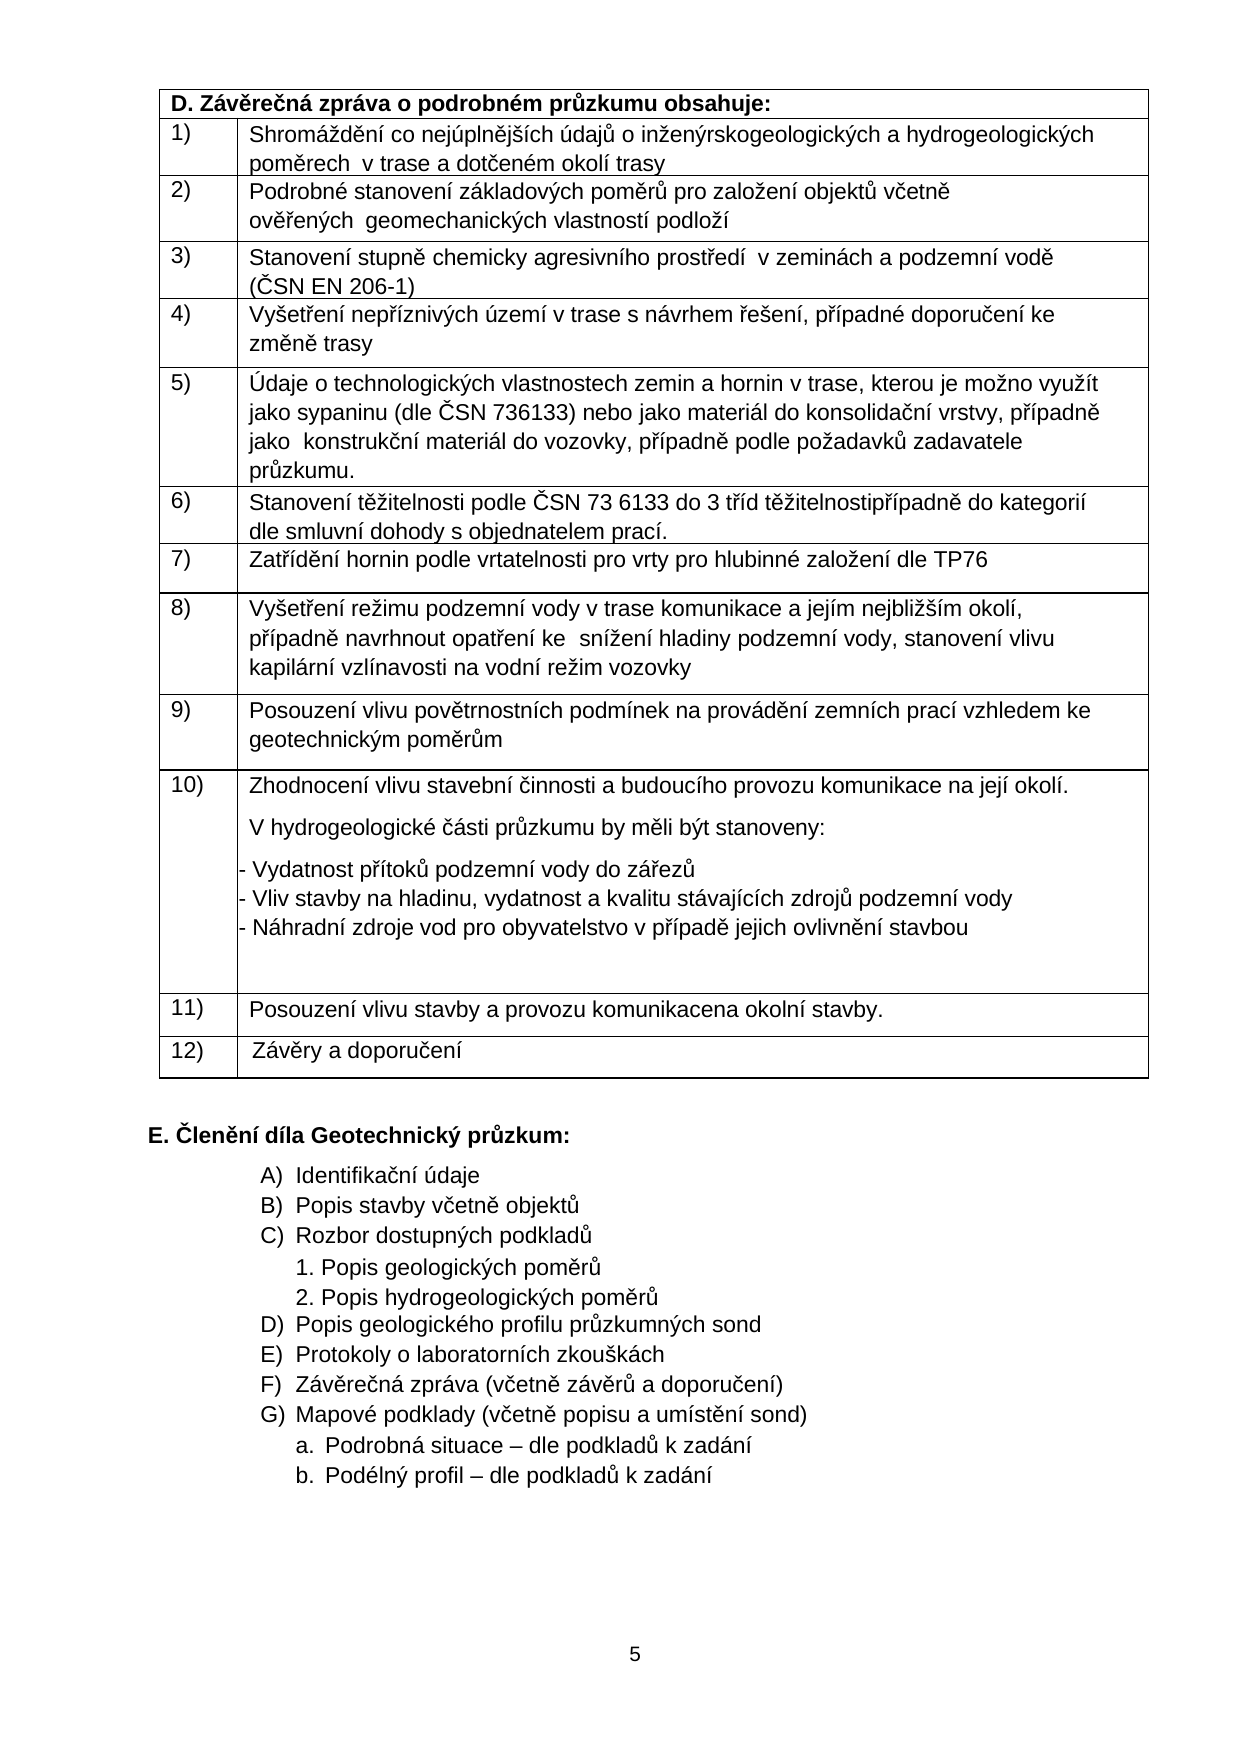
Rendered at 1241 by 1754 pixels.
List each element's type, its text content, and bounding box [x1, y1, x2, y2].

list Mapové podklady (včetně popisu a umístění sond) [260, 1401, 1122, 1428]
table_cell Zatřídění hornin podle vrtatelnosti pro vrty pro hlubinné založení dle TP76 [238, 544, 1148, 592]
table_cell 5) [160, 368, 237, 486]
table_cell Údaje o technologických vlastnostech zemin a hornin v trase, kterou je možno využít jako sypaninu (dle ČSN 736133) nebo jako materiál do konsolidační vrstvy, případně jako konstrukční materiál do vozovky, případně podle požadavků zadavatele průzkumu. [238, 368, 1148, 486]
list Podélný profil – dle podkladů k zadání [295, 1462, 1122, 1488]
table_cell Stanovení těžitelnosti podle ČSN 73 6133 do 3 tříd těžitelnostipřípadně do kategorií dle smluvní dohody s objednatelem prací. [238, 487, 1148, 543]
table_cell Stanovení stupně chemicky agresivního prostředí v zeminách a podzemní vodě (ČSN EN 206-1) [238, 242, 1148, 298]
text E. Členění díla Geotechnický průzkum: [148, 1120, 1122, 1149]
table_cell Podrobné stanovení základových poměrů pro založení objektů včetně ověřených geomechanických vlastností podloží [238, 176, 1148, 241]
table_cell 2) [160, 176, 237, 241]
list Identifikační údaje [260, 1162, 1122, 1188]
table_cell 7) [160, 544, 237, 592]
table_cell 1) [160, 119, 237, 174]
table_cell Vyšetření nepříznivých území v trase s návrhem řešení, případné doporučení ke změně trasy [238, 299, 1148, 367]
table_cell Vyšetření režimu podzemní vody v trase komunikace a jejím nejbližším okolí, případně navrhnout opatření ke snížení hladiny podzemní vody, stanovení vlivu kapilární vzlínavosti na vodní režim vozovky [238, 594, 1148, 694]
table_cell Zhodnocení vlivu stavební činnosti a budoucího provozu komunikace na její okolí. V hydrogeologické části průzkumu by měli být stanoveny: - Vydatnost přítoků podzemní vody do zářezů - Vliv stavby na hladinu, vydatnost a kvalitu stávajících zdrojů podzemní vody - Náhradní zdroje vod pro obyvatelstvo v případě jejich ovlivnění stavbou [238, 771, 1148, 992]
list Rozbor dostupných podkladů [260, 1222, 1122, 1248]
text 1. Popis geologických poměrů [295, 1252, 1122, 1282]
table_cell 3) [160, 242, 237, 298]
table_cell 10) [160, 771, 237, 992]
table_cell 12) [160, 1037, 237, 1077]
table_cell 4) [160, 299, 237, 367]
list Protokoly o laboratorních zkouškách [260, 1341, 1122, 1367]
table_cell Závěry a doporučení [238, 1037, 1148, 1077]
table_cell Posouzení vlivu stavby a provozu komunikacena okolní stavby. [238, 994, 1148, 1036]
list Závěrečná zpráva (včetně závěrů a doporučení) [260, 1371, 1122, 1397]
text 2. Popis hydrogeologických poměrů [295, 1282, 1122, 1311]
list Popis stavby včetně objektů [260, 1192, 1122, 1218]
table_cell 6) [160, 487, 237, 543]
table_header D. Závěrečná zpráva o podrobném průzkumu obsahuje: [160, 90, 1148, 118]
list Popis geologického profilu průzkumných sond [260, 1311, 1122, 1337]
table_cell 8) [160, 594, 237, 694]
list Podrobná situace – dle podkladů k zadání [295, 1432, 1122, 1458]
table_cell Shromáždění co nejúplnějších údajů o inženýrskogeologických a hydrogeologických poměrech v trase a dotčeném okolí trasy [238, 119, 1148, 174]
table_cell Posouzení vlivu povětrnostních podmínek na provádění zemních prací vzhledem ke geotechnickým poměrům [238, 695, 1148, 769]
table_cell 11) [160, 994, 237, 1036]
table_cell 9) [160, 695, 237, 769]
